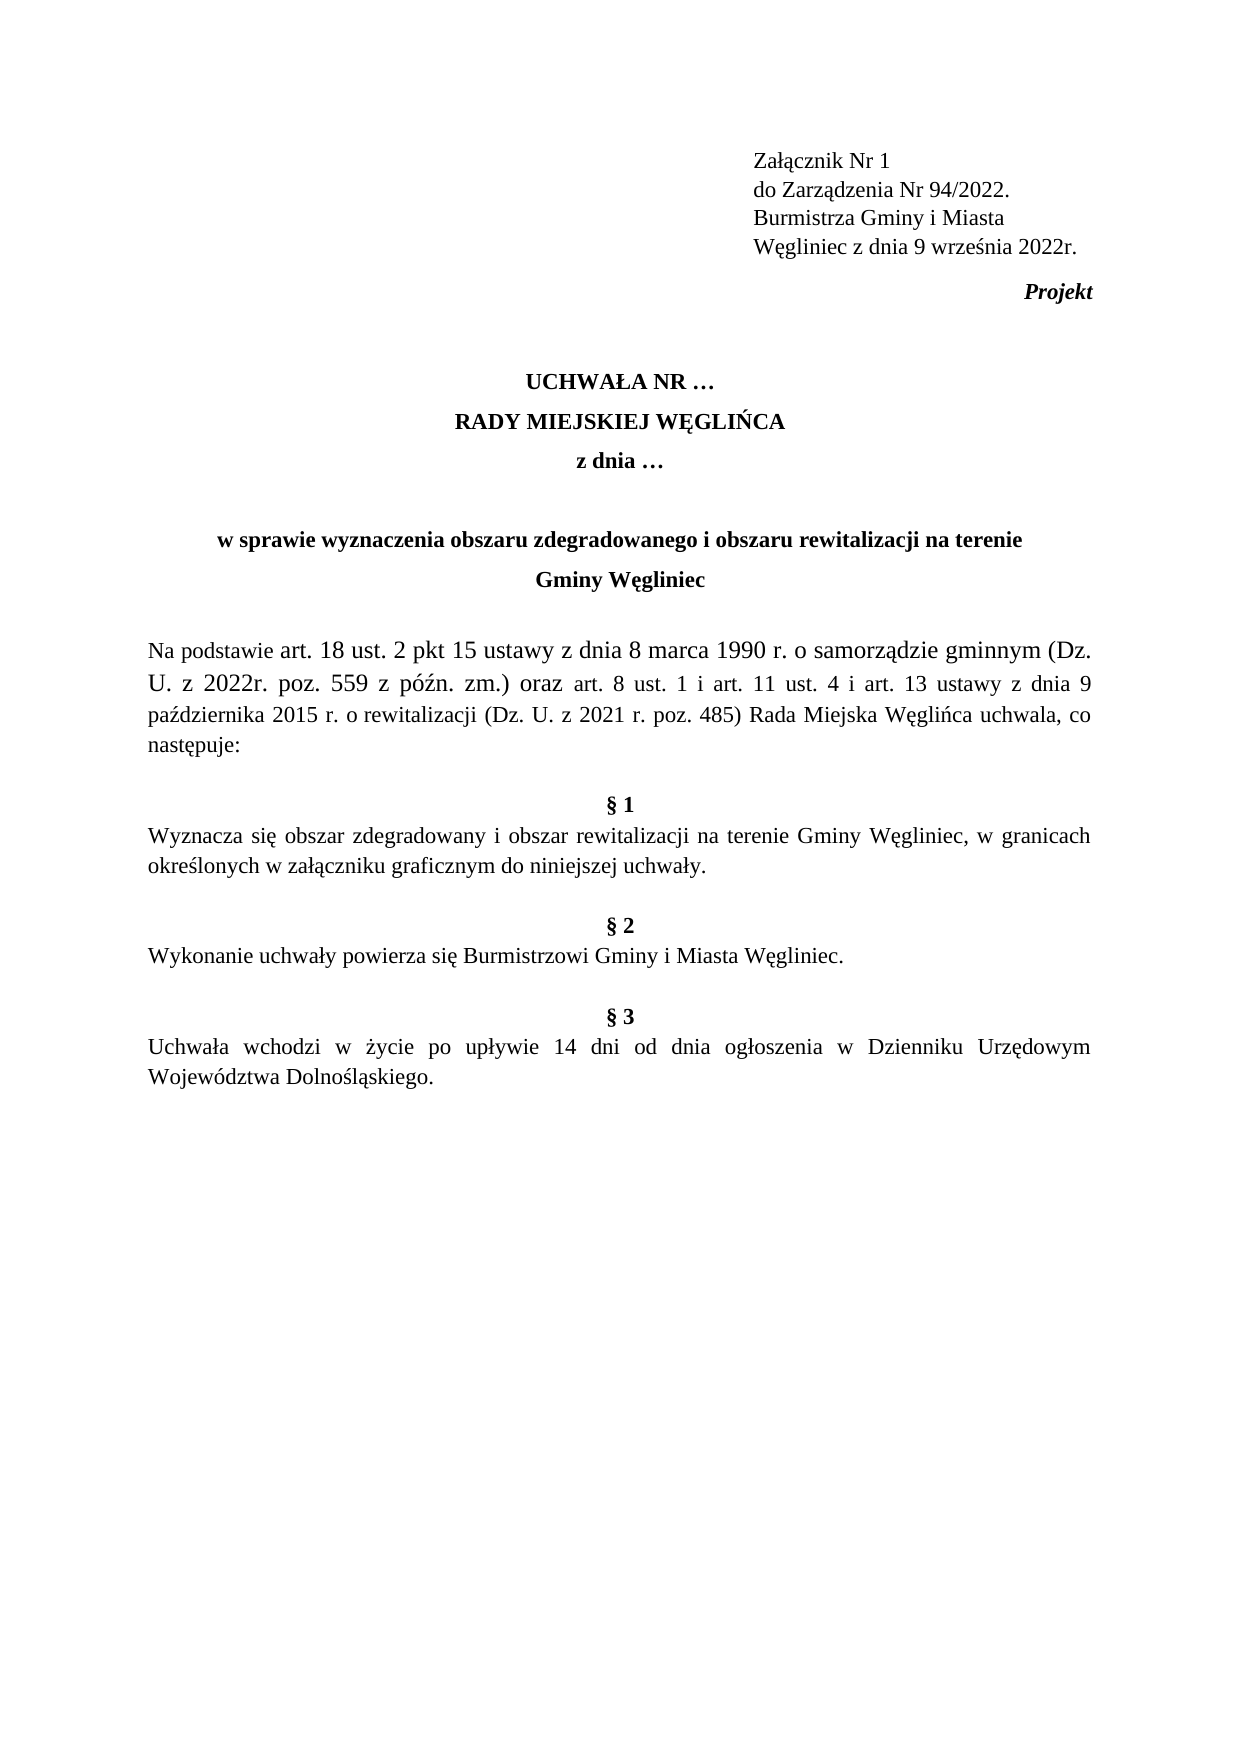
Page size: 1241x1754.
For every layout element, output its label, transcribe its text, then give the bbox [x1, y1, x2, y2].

text w sprawie wyznaczenia obszaru zdegradowanego i obszaru rewitalizacji na terenie [148, 526, 1093, 552]
text Na podstawie art. 18 ust. 2 pkt 15 ustawy z dnia 8 marca 1990 r. o samorządzie gminnym (Dz. U. z 2022r. poz. 559 z późn. zm.) oraz art. 8 ust. 1 i art. 11 ust. 4 i art. 13 ustawy z dnia 9 października 2015 r. o rewitalizacji (Dz. U. z 2021 r. poz. 485) Rada Miejska Węglińca uchwala, co następuje: [148, 635, 1093, 757]
text RADY MIEJSKIEJ WĘGLIŃCA [148, 408, 1093, 434]
text Burmistrza Gminy i Miasta [148, 204, 1093, 231]
text § 1 [148, 792, 1093, 818]
text do Zarządzenia Nr 94/2022. [148, 176, 1093, 202]
text Węgliniec z dnia 9 września 2022r. [148, 233, 1093, 259]
text Wykonanie uchwały powierza się Burmistrzowi Gminy i Miasta Węgliniec. [148, 943, 1093, 969]
text § 3 [148, 1003, 1093, 1029]
text Gminy Węgliniec [148, 566, 1093, 592]
text Załącznik Nr 1 [148, 148, 1093, 174]
text UCHWAŁA NR … [148, 368, 1093, 394]
text z dnia … [148, 447, 1093, 473]
text Uchwała wchodzi w życie po upływie 14 dni od dnia ogłoszenia w Dzienniku Urzędowym Województwa Dolnośląskiego. [148, 1033, 1093, 1090]
text Projekt [148, 278, 1093, 304]
text Wyznacza się obszar zdegradowany i obszar rewitalizacji na terenie Gminy Węgliniec, w granicach określonych w załączniku graficznym do niniejszej uchwały. [148, 822, 1093, 878]
text § 2 [148, 912, 1093, 939]
